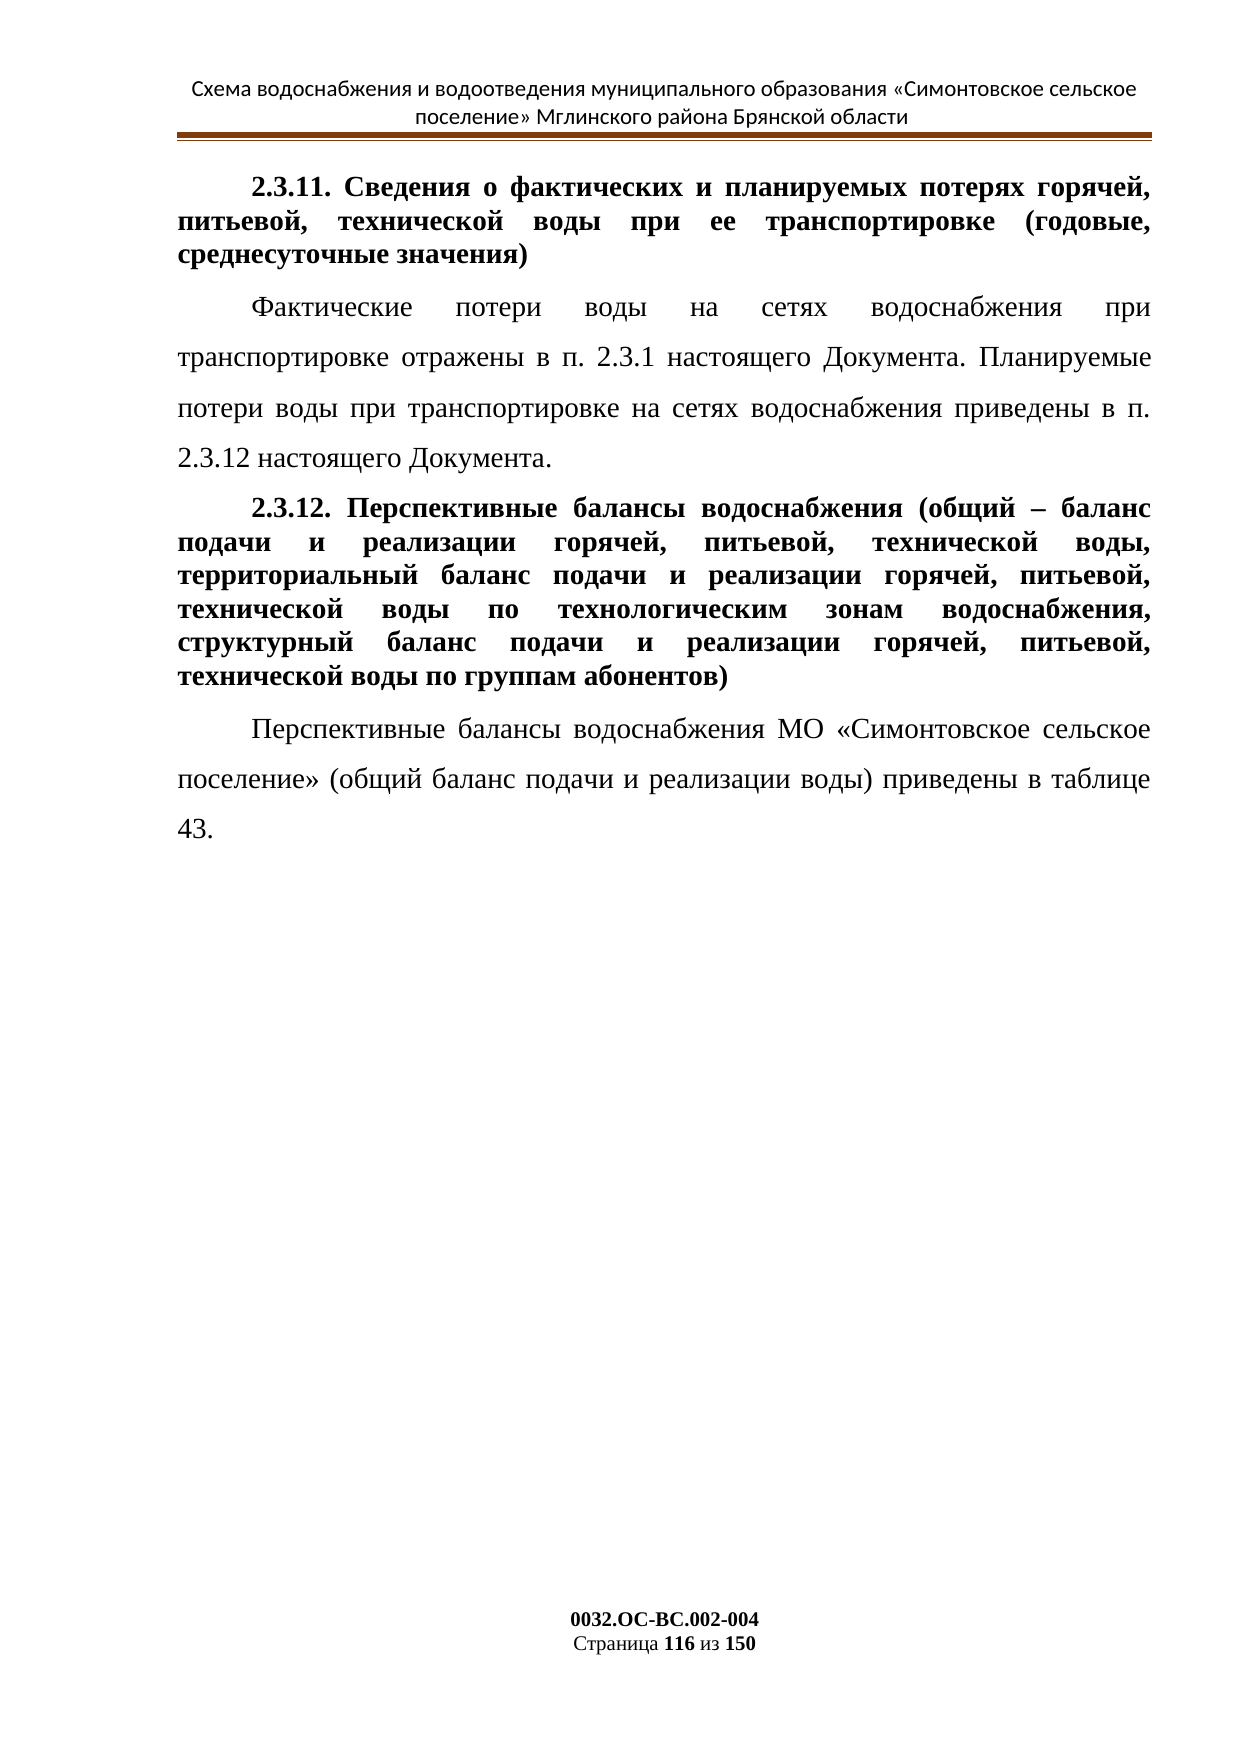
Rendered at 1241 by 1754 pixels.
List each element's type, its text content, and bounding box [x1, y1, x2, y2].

text Фактические потери воды на сетях водоснабжения при транспортировке отражены в п. 2.3.1 настоящего Документа. Планируемые потери воды при транспортировке на сетях водоснабжения приведены в п. 2.3.12 настоящего Документа. [177, 289, 1152, 474]
text 2.3.11. Сведения о фактических и планируемых потерях горячей, питьевой, технической воды при ее транспортировке (годовые, среднесуточные значения) [177, 169, 1152, 270]
text Перспективные балансы водоснабжения МО «Симонтовское сельское поселение» (общий баланс подачи и реализации воды) приведены в таблице 43. [177, 711, 1152, 845]
text 2.3.12. Перспективные балансы водоснабжения (общий – баланс подачи и реализации горячей, питьевой, технической воды, территориальный баланс подачи и реализации горячей, питьевой, технической воды по технологическим зонам водоснабжения, структурный баланс подачи и реализации горячей, питьевой, технической воды по группам абонентов) [177, 490, 1152, 692]
